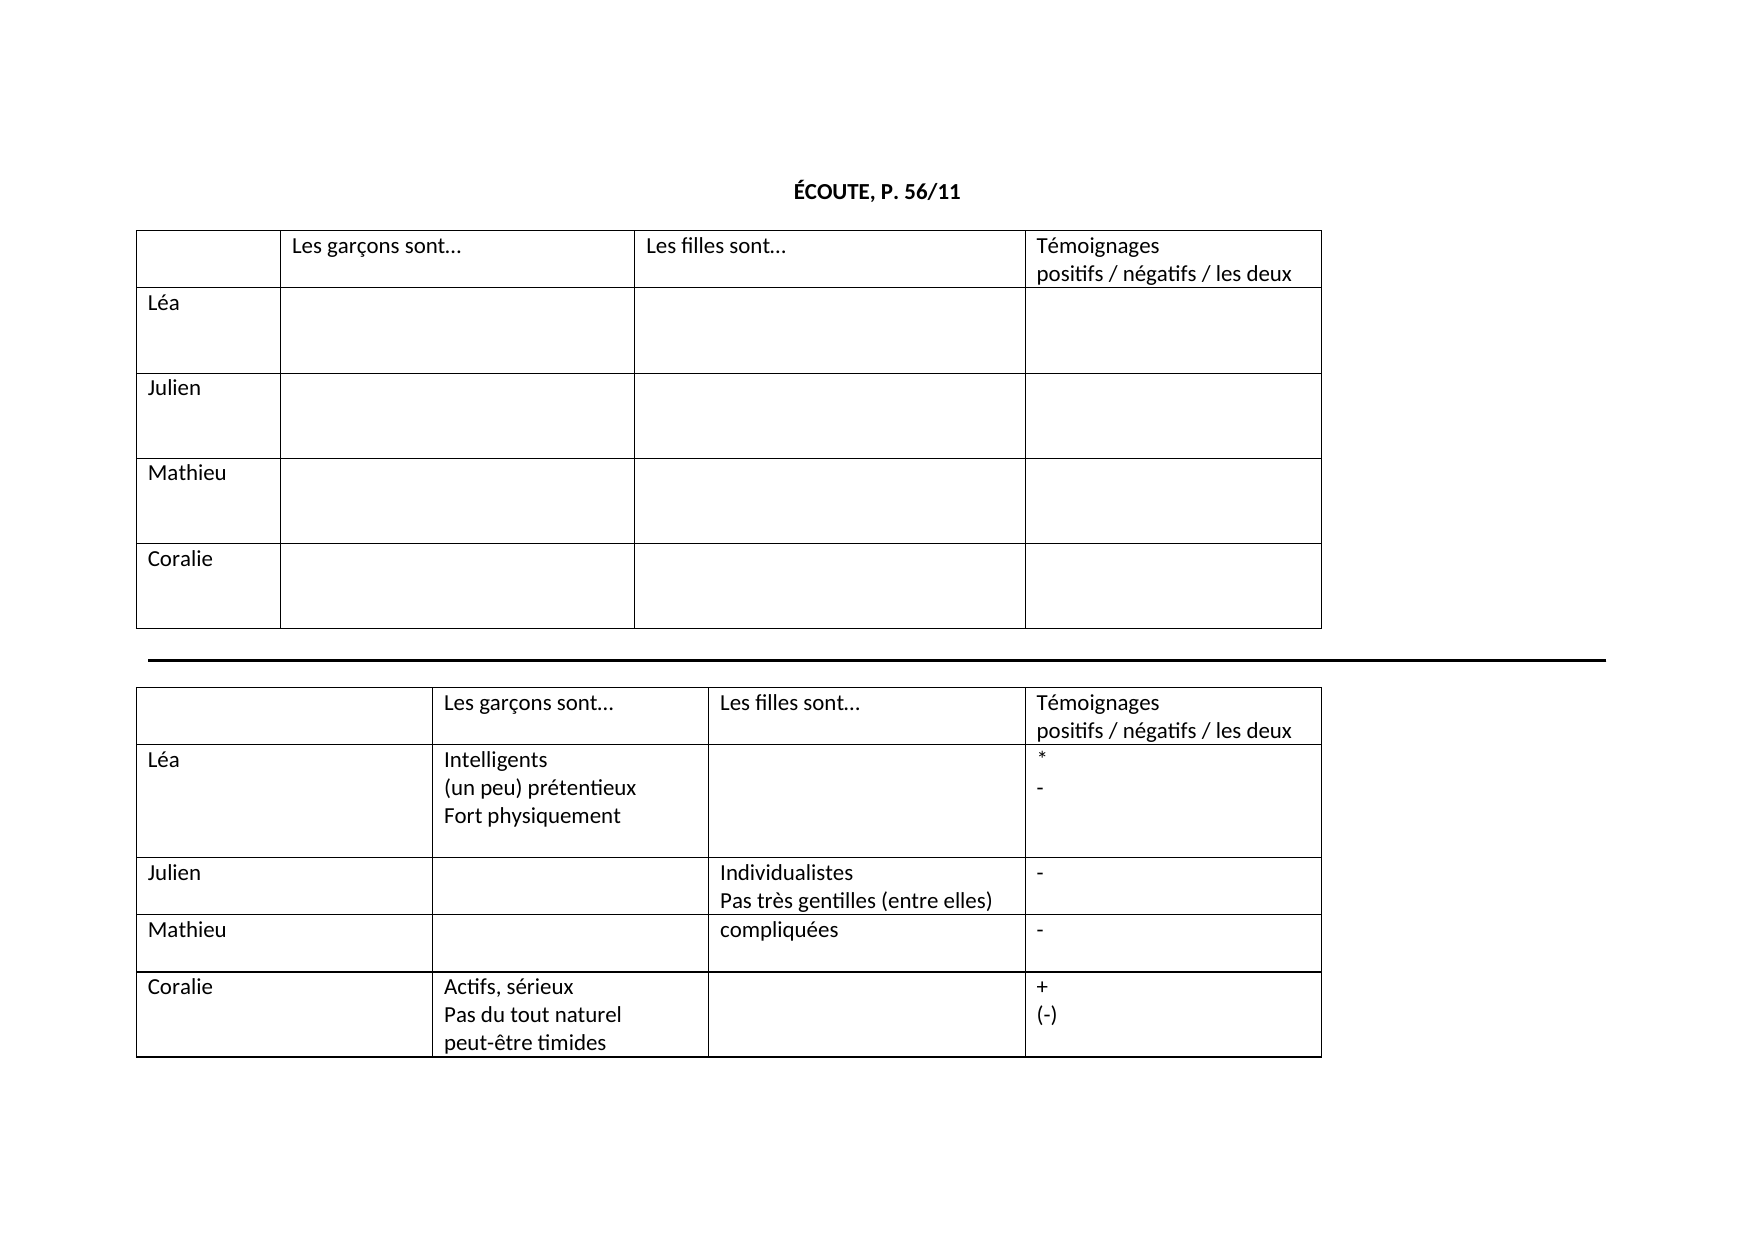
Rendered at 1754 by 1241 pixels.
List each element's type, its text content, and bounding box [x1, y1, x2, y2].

table_cell Léa [137, 288, 280, 372]
table_cell [635, 374, 1025, 457]
text ÉCOUTE, P. 56/11 [148, 177, 1606, 205]
table_header [137, 688, 432, 744]
table_cell [433, 915, 708, 971]
table_cell Mathieu [137, 459, 280, 543]
table_cell Julien [137, 858, 432, 914]
table_cell [709, 745, 1025, 857]
table_header Les filles sont… [709, 688, 1025, 744]
table_cell Individualistes Pas très gentilles (entre elles) [709, 858, 1025, 914]
table_cell Intelligents (un peu) prétentieux Fort physiquement [433, 745, 708, 857]
table_cell [635, 544, 1025, 628]
table_cell Léa [137, 745, 432, 857]
table_cell Julien [137, 374, 280, 457]
table_cell [1026, 544, 1321, 628]
table_header Témoignages positifs / négatifs / les deux [1026, 231, 1321, 287]
table_cell * - [1026, 745, 1321, 857]
table_cell [281, 374, 634, 457]
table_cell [433, 973, 708, 1056]
table_cell compliquées [709, 915, 1025, 971]
table_header Les garçons sont… [433, 688, 708, 744]
table_cell [709, 973, 1025, 1056]
table_cell Coralie [137, 544, 280, 628]
table_cell - [1026, 915, 1321, 971]
table_cell [281, 544, 634, 628]
table_header Les garçons sont… [281, 231, 634, 287]
table_header Les filles sont… [635, 231, 1025, 287]
table_cell [433, 858, 708, 914]
table_cell [1026, 374, 1321, 457]
table_cell + (-) [1026, 973, 1321, 1056]
table_header Témoignages positifs / négatifs / les deux [1026, 688, 1321, 744]
table_header [137, 231, 280, 287]
table_cell [281, 459, 634, 543]
table_cell [281, 288, 634, 372]
table_cell - [1026, 858, 1321, 914]
table_cell Coralie [137, 973, 432, 1056]
table_cell [1026, 288, 1321, 372]
table_cell [1026, 459, 1321, 543]
table_cell [635, 459, 1025, 543]
table_cell Mathieu [137, 915, 432, 971]
table_cell [635, 288, 1025, 372]
